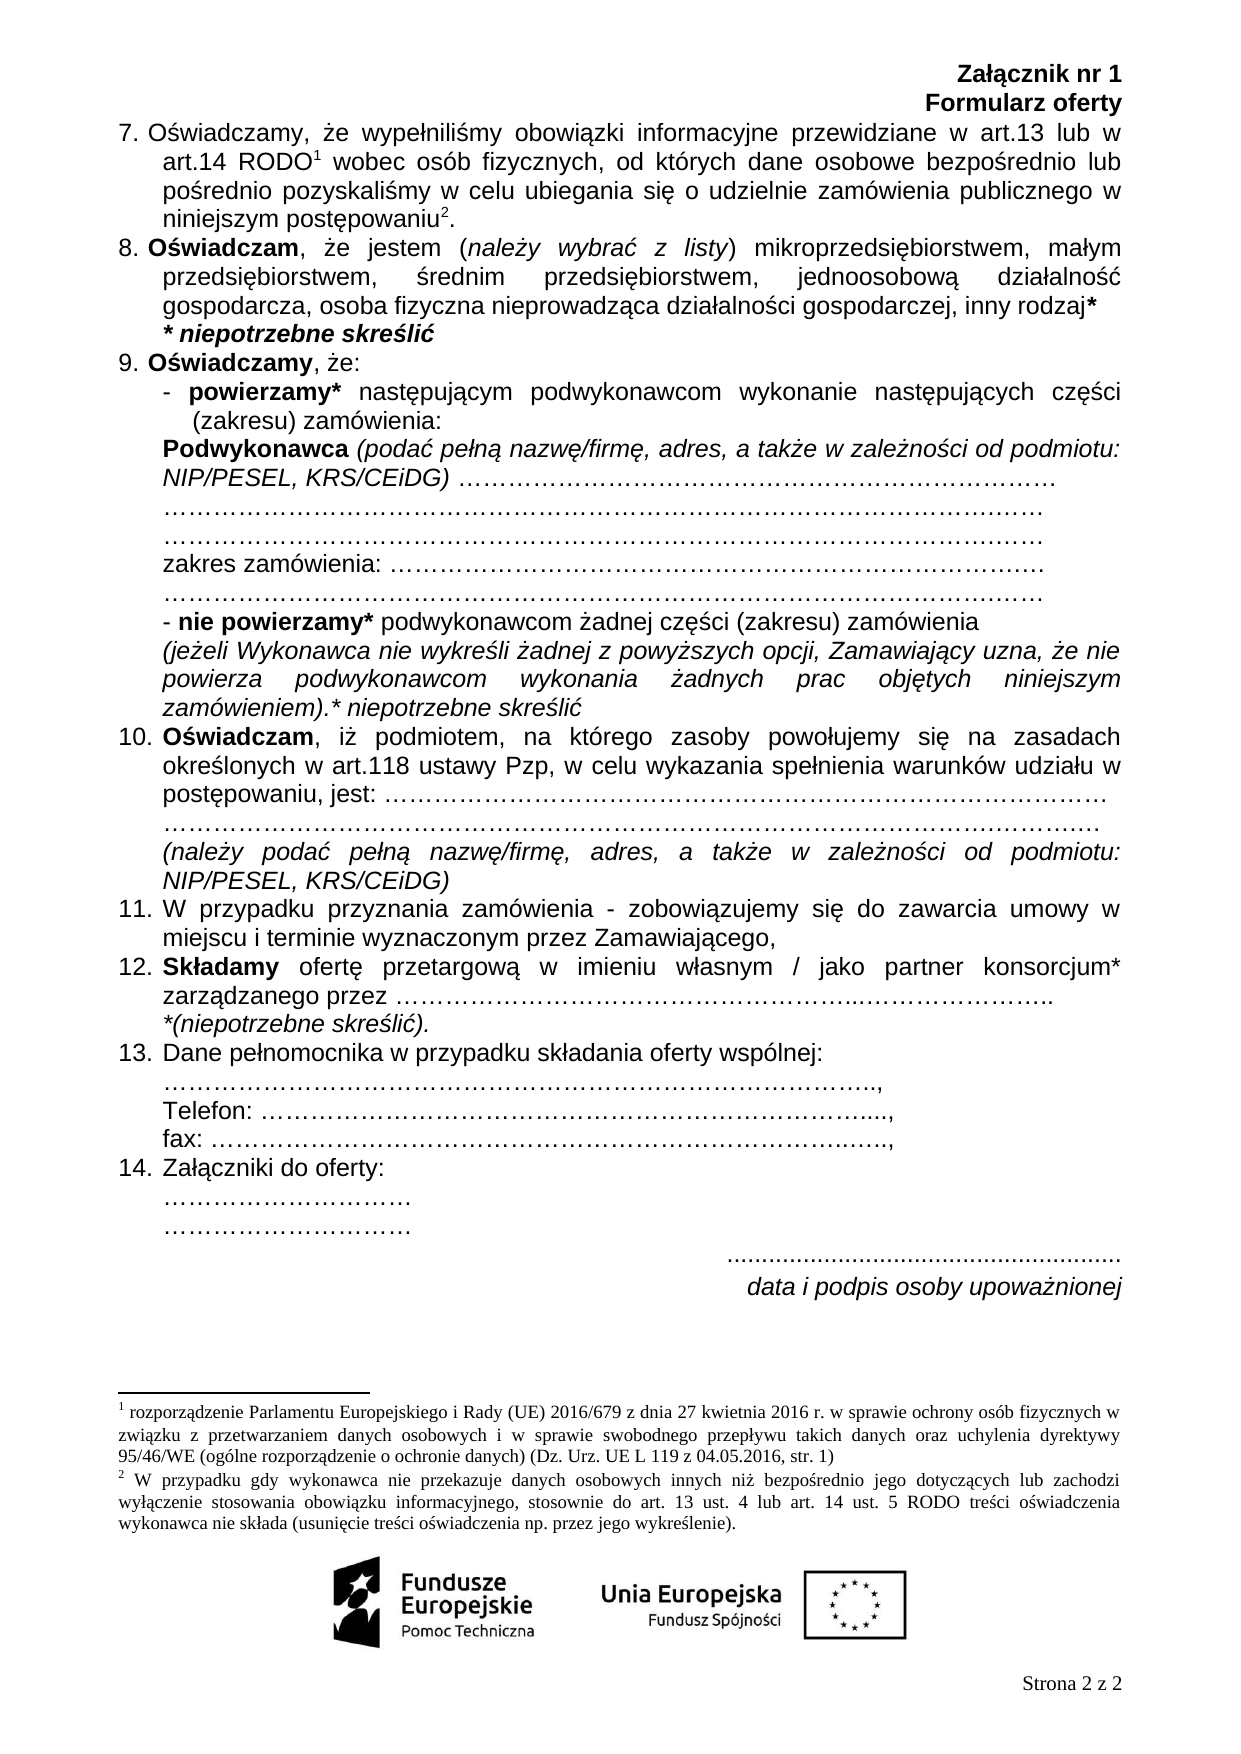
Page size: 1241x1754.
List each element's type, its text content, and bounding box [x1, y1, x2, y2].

list Dane pełnomocnika w przypadku składania oferty wspólnej: [118, 1038, 1122, 1067]
text ......................................................... [118, 1239, 1122, 1268]
text (jeżeli Wykonawca nie wykreśli żadnej z powyższych opcji, Zamawiający uzna, że nie powierza podwykonawcom wykonania żadnych prac objętych niniejszym zamówieniem).* niepotrzebne skreślić [162, 636, 1122, 722]
text (należy podać pełną nazwę/firmę, adres, a także w zależności od podmiotu: NIP/PESEL, KRS/CEiDG) [162, 837, 1122, 894]
list * niepotrzebne skreślić [162, 319, 1122, 348]
text - nie powierzamy* podwykonawcom żadnej części (zakresu) zamówienia [162, 607, 1122, 636]
list *(niepotrzebne skreślić). [162, 1009, 1122, 1038]
list Oświadczam, że jestem (należy wybrać z listy) mikroprzedsiębiorstwem, małym przedsiębiorstwem, średnim przedsiębiorstwem, jednoosobową działalność gospodarcza, osoba fizyczna nieprowadząca działalności gospodarczej, inny rodzaj* [118, 233, 1122, 319]
text fax: …………………………………………………………………..….., [162, 1124, 1122, 1153]
text zakres zamówienia: ………………………………………………………………….… [162, 549, 1122, 578]
text ……………………………………………………………………………………….…… [162, 578, 1122, 607]
list Składamy ofertę przetargową w imieniu własnym / jako partner konsorcjum* zarządzanego przez ………………………………………………...………………….. [118, 952, 1122, 1009]
text Telefon: ………………………………………………………………...., [162, 1096, 1122, 1124]
list Załączniki do oferty: [118, 1153, 1122, 1182]
list W przypadku przyznania zamówienia - zobowiązujemy się do zawarcia umowy w miejscu i terminie wyznaczonym przez Zamawiającego, [118, 894, 1122, 952]
text ………………………………………………………………………….., [162, 1067, 1122, 1096]
text ……………………………………………………………………………………….…… [162, 492, 1122, 521]
list Oświadczamy, że: [118, 348, 1122, 377]
text - powierzamy* następującym podwykonawcom wykonanie następujących części (zakresu) zamówienia: [162, 377, 1122, 434]
text ……………………………………………………………………………………….……….… [162, 808, 1122, 837]
text data i podpis osoby upoważnionej [118, 1272, 1122, 1301]
text Podwykonawca (podać pełną nazwę/firmę, adres, a także w zależności od podmiotu: NIP/PESEL, KRS/CEiDG) ……………………………………………………………… [162, 434, 1122, 492]
text ………………………… [162, 1211, 1122, 1239]
text ……………………………………………………………………………………….…… [162, 521, 1122, 549]
text ………………………… [162, 1182, 1122, 1211]
list Oświadczamy, że wypełniliśmy obowiązki informacyjne przewidziane w art.13 lub w art.14 RODO wobec osób fizycznych, od których dane osobowe bezpośrednio lub pośrednio pozyskaliśmy w celu ubiegania się o udzielnie zamówienia publicznego w niniejszym postępowaniu. [118, 118, 1122, 233]
picture [311, 1533, 929, 1671]
list Oświadczam, iż podmiotem, na którego zasoby powołujemy się na zasadach określonych w art.118 ustawy Pzp, w celu wykazania spełnienia warunków udziału w postępowaniu, jest: …………………………………………………………………………… [118, 722, 1122, 808]
